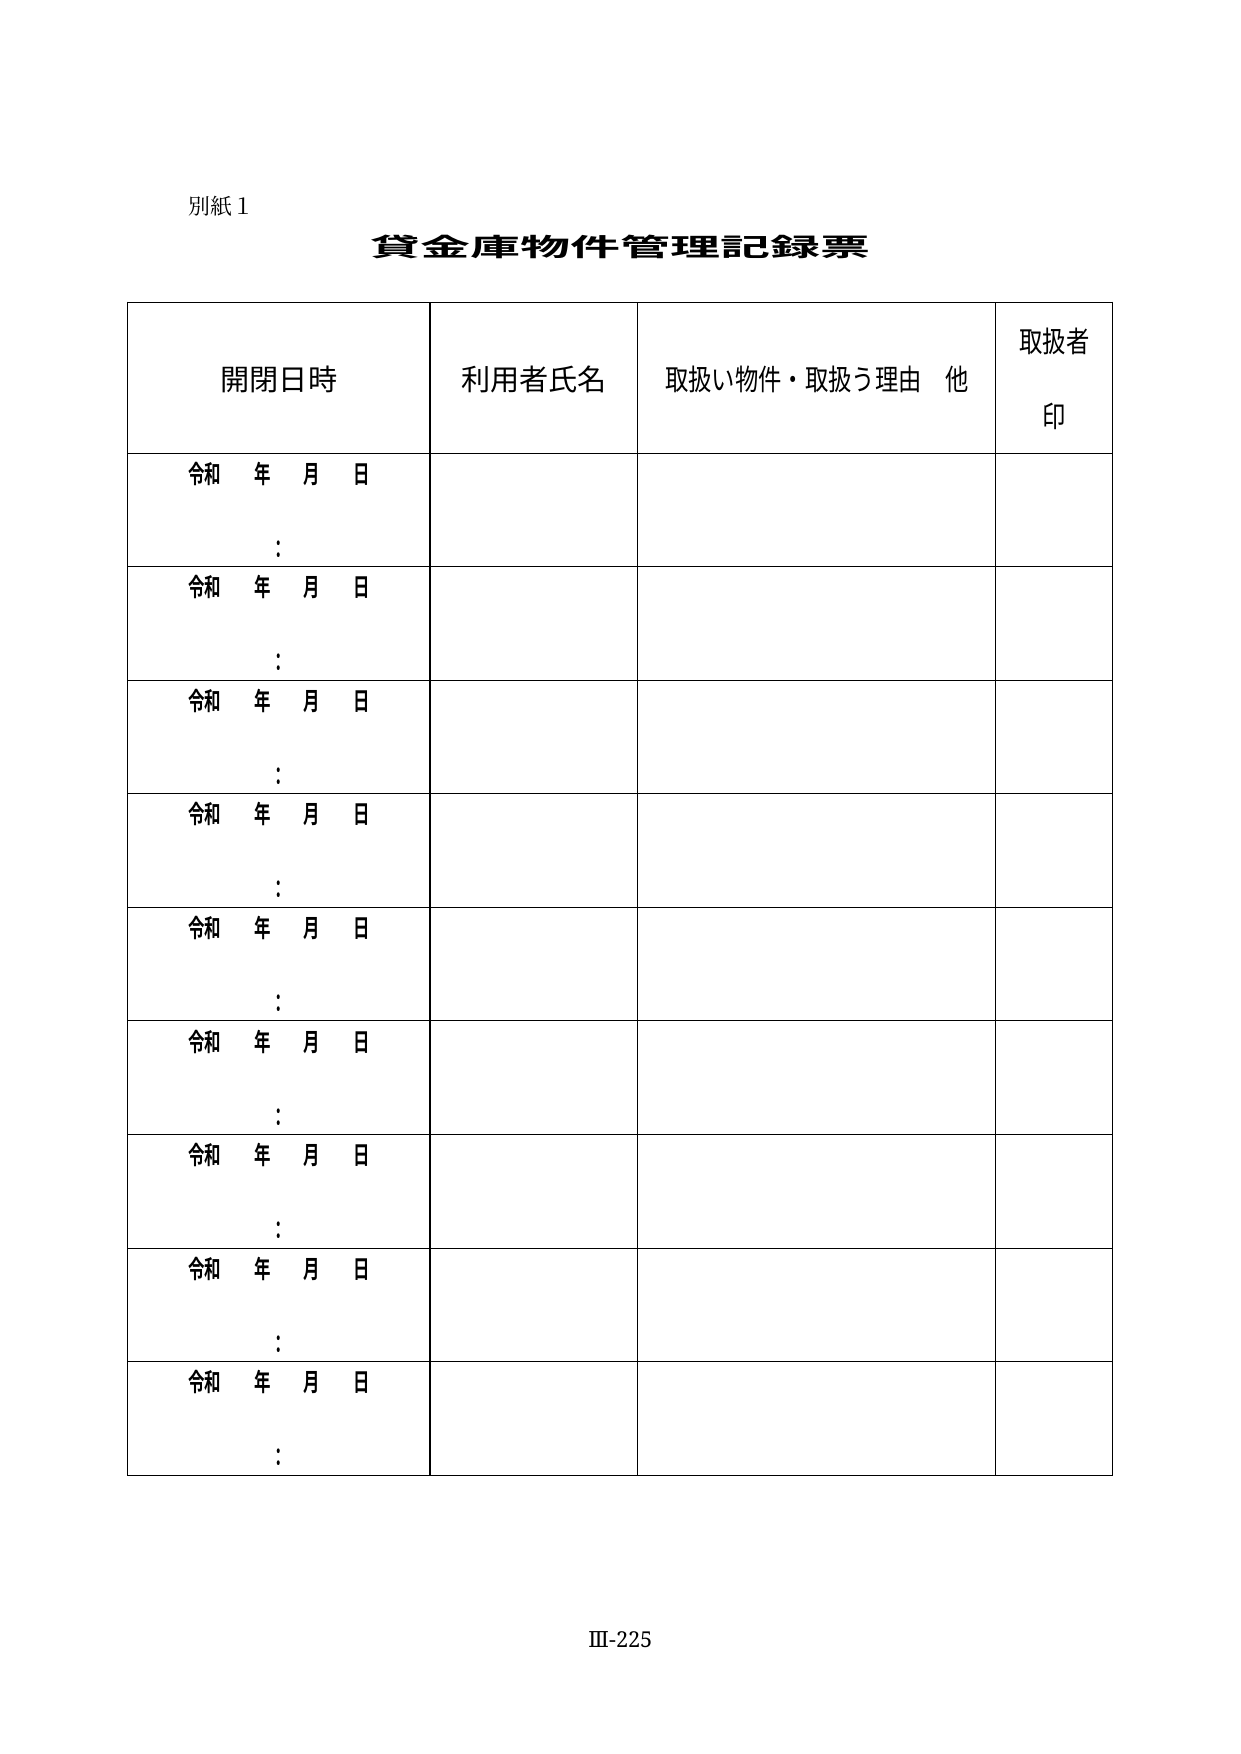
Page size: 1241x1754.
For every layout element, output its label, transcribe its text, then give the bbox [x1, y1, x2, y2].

table_cell [431, 1021, 637, 1134]
table_cell [638, 908, 995, 1020]
table_cell 令和 年 月 日 ： [128, 1021, 429, 1134]
table_header 開閉日時 [128, 303, 429, 453]
table_cell [638, 1135, 995, 1247]
table_cell [638, 1362, 995, 1474]
table_cell 令和 年 月 日 ： [128, 567, 429, 680]
table_cell [996, 1362, 1112, 1474]
table_cell 令和 年 月 日 ： [128, 1135, 429, 1247]
table_cell [638, 567, 995, 680]
table_cell 令和 年 月 日 ： [128, 454, 429, 566]
table_cell [431, 794, 637, 907]
table_cell [431, 1135, 637, 1247]
table_cell [431, 567, 637, 680]
table_cell [996, 681, 1112, 793]
table_cell [431, 681, 637, 793]
table_cell [638, 1249, 995, 1361]
table_cell [431, 1362, 637, 1474]
table_cell [431, 1249, 637, 1361]
table_header 取扱者 印 [996, 303, 1112, 453]
table_cell [431, 908, 637, 1020]
table_cell [996, 794, 1112, 907]
table_cell [638, 454, 995, 566]
table_cell [431, 454, 637, 566]
table_cell [996, 454, 1112, 566]
table_cell 令和 年 月 日 ： [128, 794, 429, 907]
table_header 取扱い物件・取扱う理由 他 [638, 303, 995, 453]
text 貸金庫物件管理記録票 [177, 227, 1063, 264]
table_cell [638, 1021, 995, 1134]
table_cell 令和 年 月 日 ： [128, 681, 429, 793]
table_cell [638, 794, 995, 907]
table_header 利用者氏名 [431, 303, 637, 453]
table_cell [996, 908, 1112, 1020]
table_cell 令和 年 月 日 ： [128, 908, 429, 1020]
table_cell 令和 年 月 日 ： [128, 1249, 429, 1361]
table_cell [638, 681, 995, 793]
table_cell [996, 1021, 1112, 1134]
table_cell [996, 567, 1112, 680]
table_cell 令和 年 月 日 ： [128, 1362, 429, 1474]
table_cell [996, 1135, 1112, 1247]
table_cell [996, 1249, 1112, 1361]
